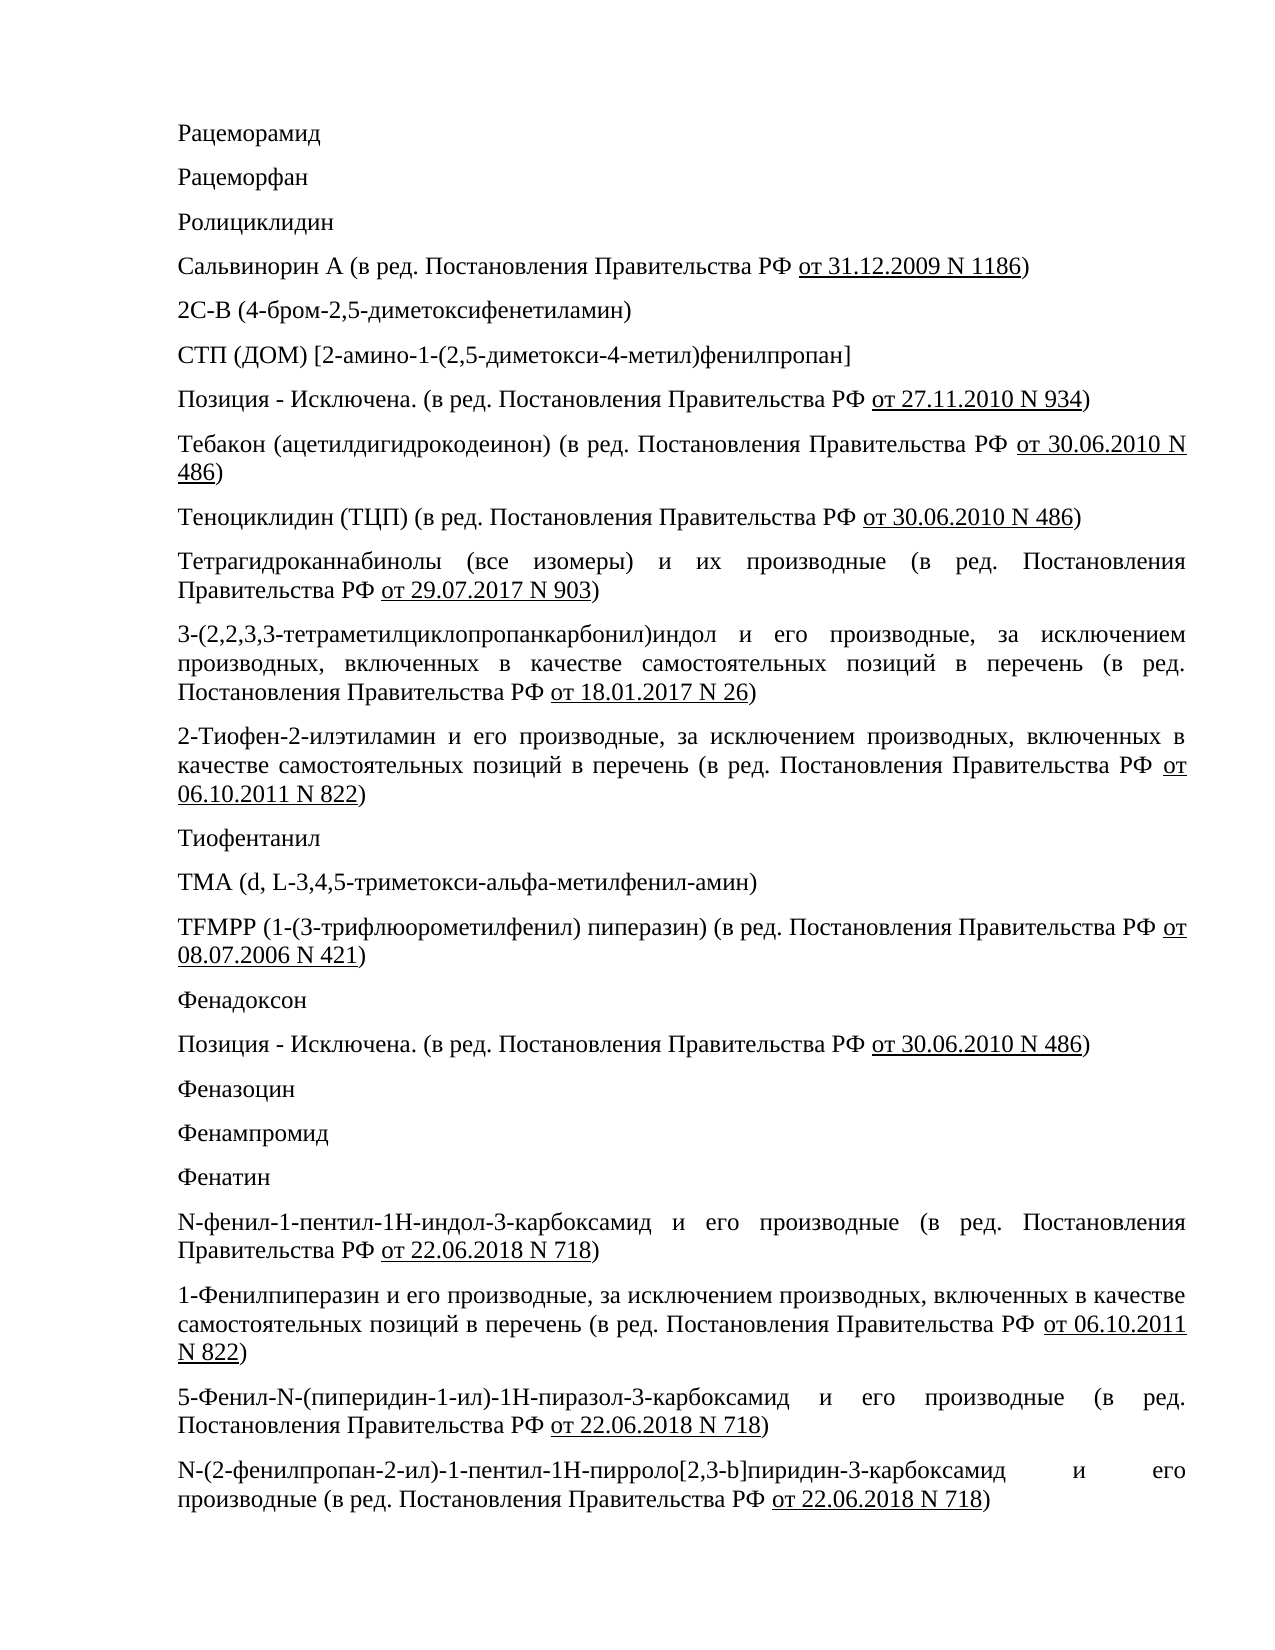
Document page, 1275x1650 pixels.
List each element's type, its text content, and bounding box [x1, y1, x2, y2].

text 5-Фенил-N-(пиперидин-1-ил)-1Н-пиразол-3-карбоксамид и его производные (в ред. Постановления Правительства РФ от 22.06.2018 N 718) [177, 1382, 1186, 1439]
text Теноциклидин (ТЦП) (в ред. Постановления Правительства РФ от 30.06.2010 N 486) [177, 502, 1186, 531]
text Фенатин [177, 1162, 1186, 1191]
text N-фенил-1-пентил-1Н-индол-3-карбоксамид и его производные (в ред. Постановления Правительства РФ от 22.06.2018 N 718) [177, 1207, 1186, 1264]
text 2С-В (4-бром-2,5-диметоксифенетиламин) [177, 296, 1186, 324]
text СТП (ДОМ) [2-амино-1-(2,5-диметокси-4-метил)фенилпропан] [177, 340, 1186, 369]
text 3-(2,2,3,3-тетраметилциклопропанкарбонил)индол и его производные, за исключением производных, включенных в качестве самостоятельных позиций в перечень (в ред. Постановления Правительства РФ от 18.01.2017 N 26) [177, 619, 1186, 706]
text 2-Тиофен-2-илэтиламин и его производные, за исключением производных, включенных в качестве самостоятельных позиций в перечень (в ред. Постановления Правительства РФ от 06.10.2011 N 822) [177, 721, 1186, 807]
text Феназоцин [177, 1074, 1186, 1102]
text Позиция - Исключена. (в ред. Постановления Правительства РФ от 27.11.2010 N 934) [177, 384, 1186, 413]
text Тетрагидроканнабинолы (все изомеры) и их производные (в ред. Постановления Правительства РФ от 29.07.2017 N 903) [177, 546, 1186, 604]
text ТМА (d, L-3,4,5-триметокси-альфа-метилфенил-амин) [177, 867, 1186, 896]
text 1-Фенилпиперазин и его производные, за исключением производных, включенных в качестве самостоятельных позиций в перечень (в ред. Постановления Правительства РФ от 06.10.2011 N 822) [177, 1280, 1186, 1366]
text Ролициклидин [177, 207, 1186, 236]
text Рацеморфан [177, 162, 1186, 191]
text Рацеморамид [177, 118, 1186, 147]
text TFMPP (1-(3-трифлюорометилфенил) пиперазин) (в ред. Постановления Правительства РФ от 08.07.2006 N 421) [177, 912, 1186, 969]
text Тиофентанил [177, 823, 1186, 852]
text Позиция - Исключена. (в ред. Постановления Правительства РФ от 30.06.2010 N 486) [177, 1029, 1186, 1058]
text Сальвинорин A (в ред. Постановления Правительства РФ от 31.12.2009 N 1186) [177, 251, 1186, 280]
text Тебакон (ацетилдигидрокодеинон) (в ред. Постановления Правительства РФ от 30.06.2010 N 486) [177, 429, 1186, 486]
text N-(2-фенилпропан-2-ил)-1-пентил-1Н-пирроло[2,3-b]пиридин-3-карбоксамид и его производные (в ред. Постановления Правительства РФ от 22.06.2018 N 718) [177, 1455, 1186, 1512]
text Фенампромид [177, 1118, 1186, 1147]
text Фенадоксон [177, 985, 1186, 1014]
